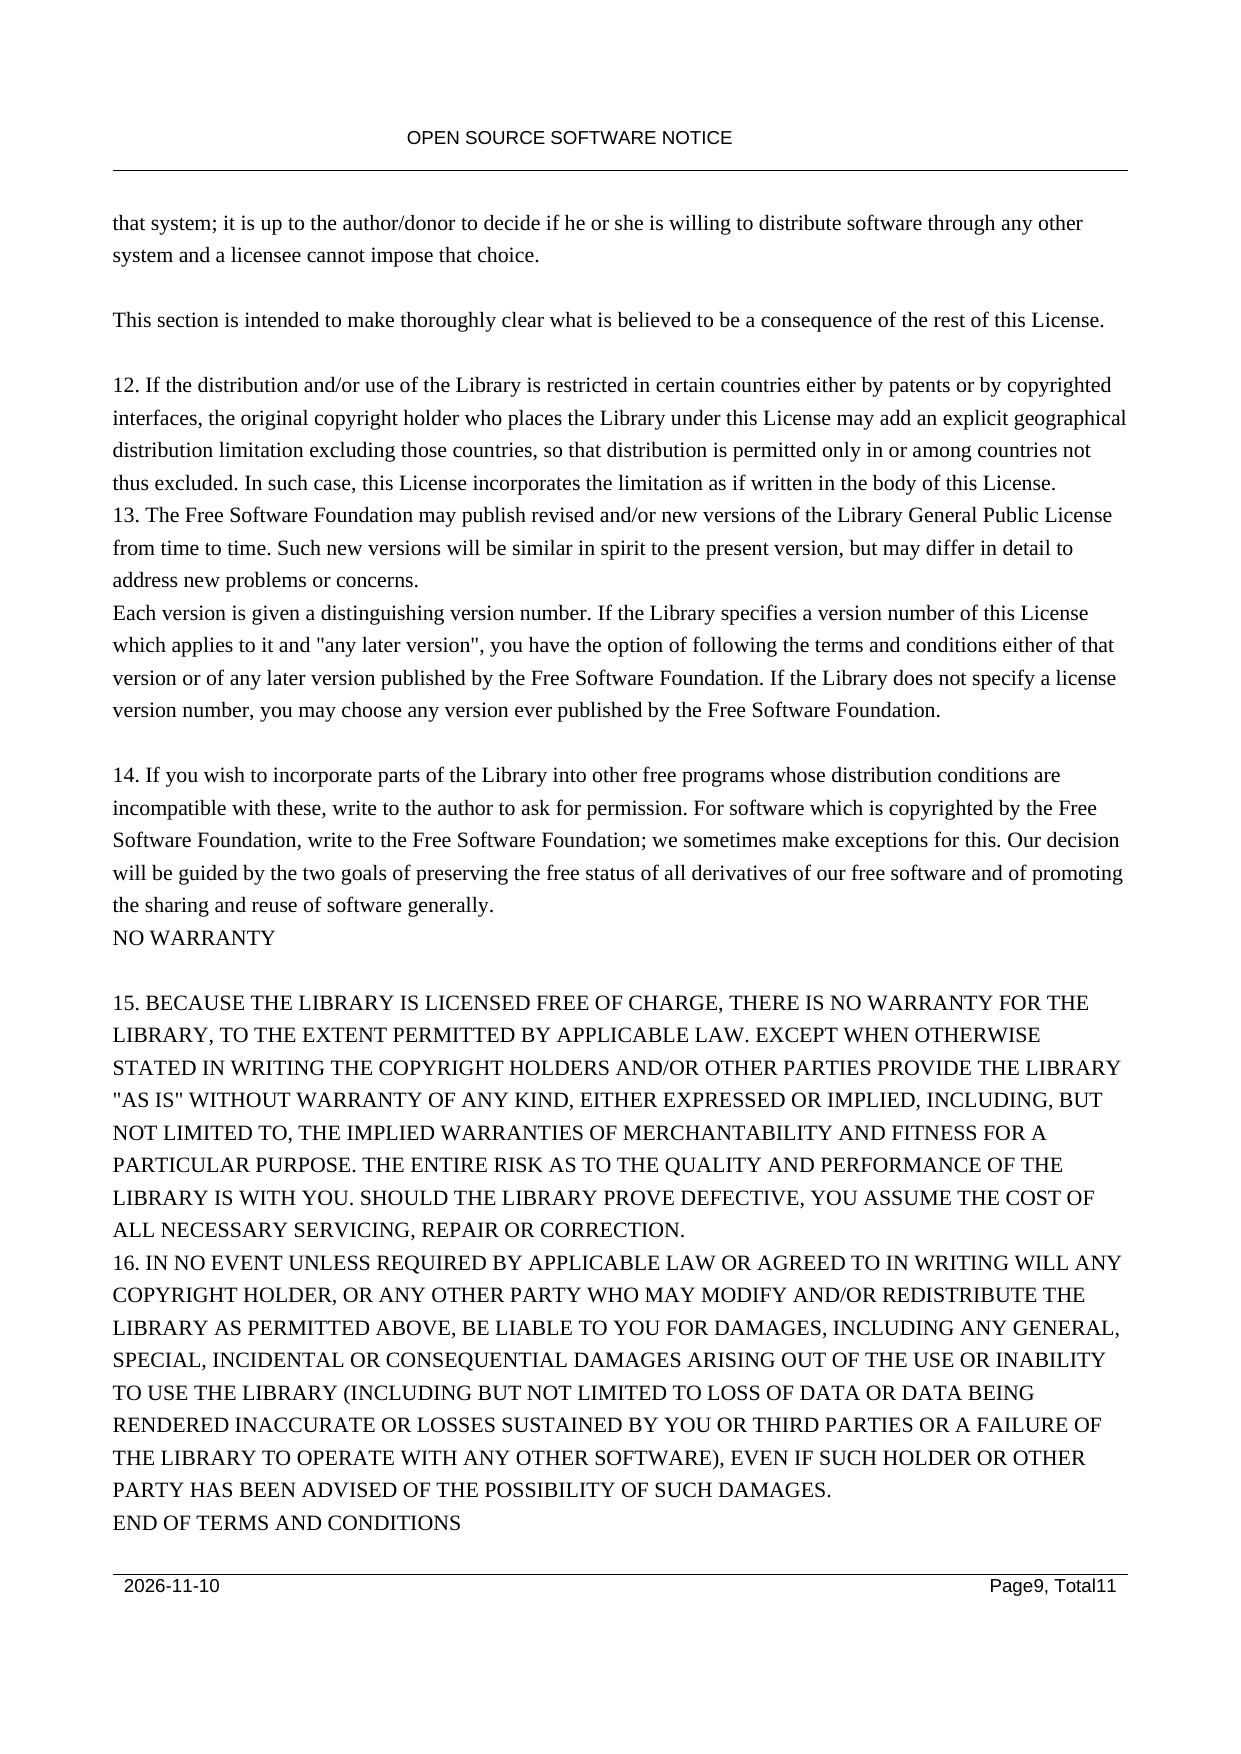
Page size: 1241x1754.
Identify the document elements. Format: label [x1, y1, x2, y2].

text [112, 206, 1128, 1539]
